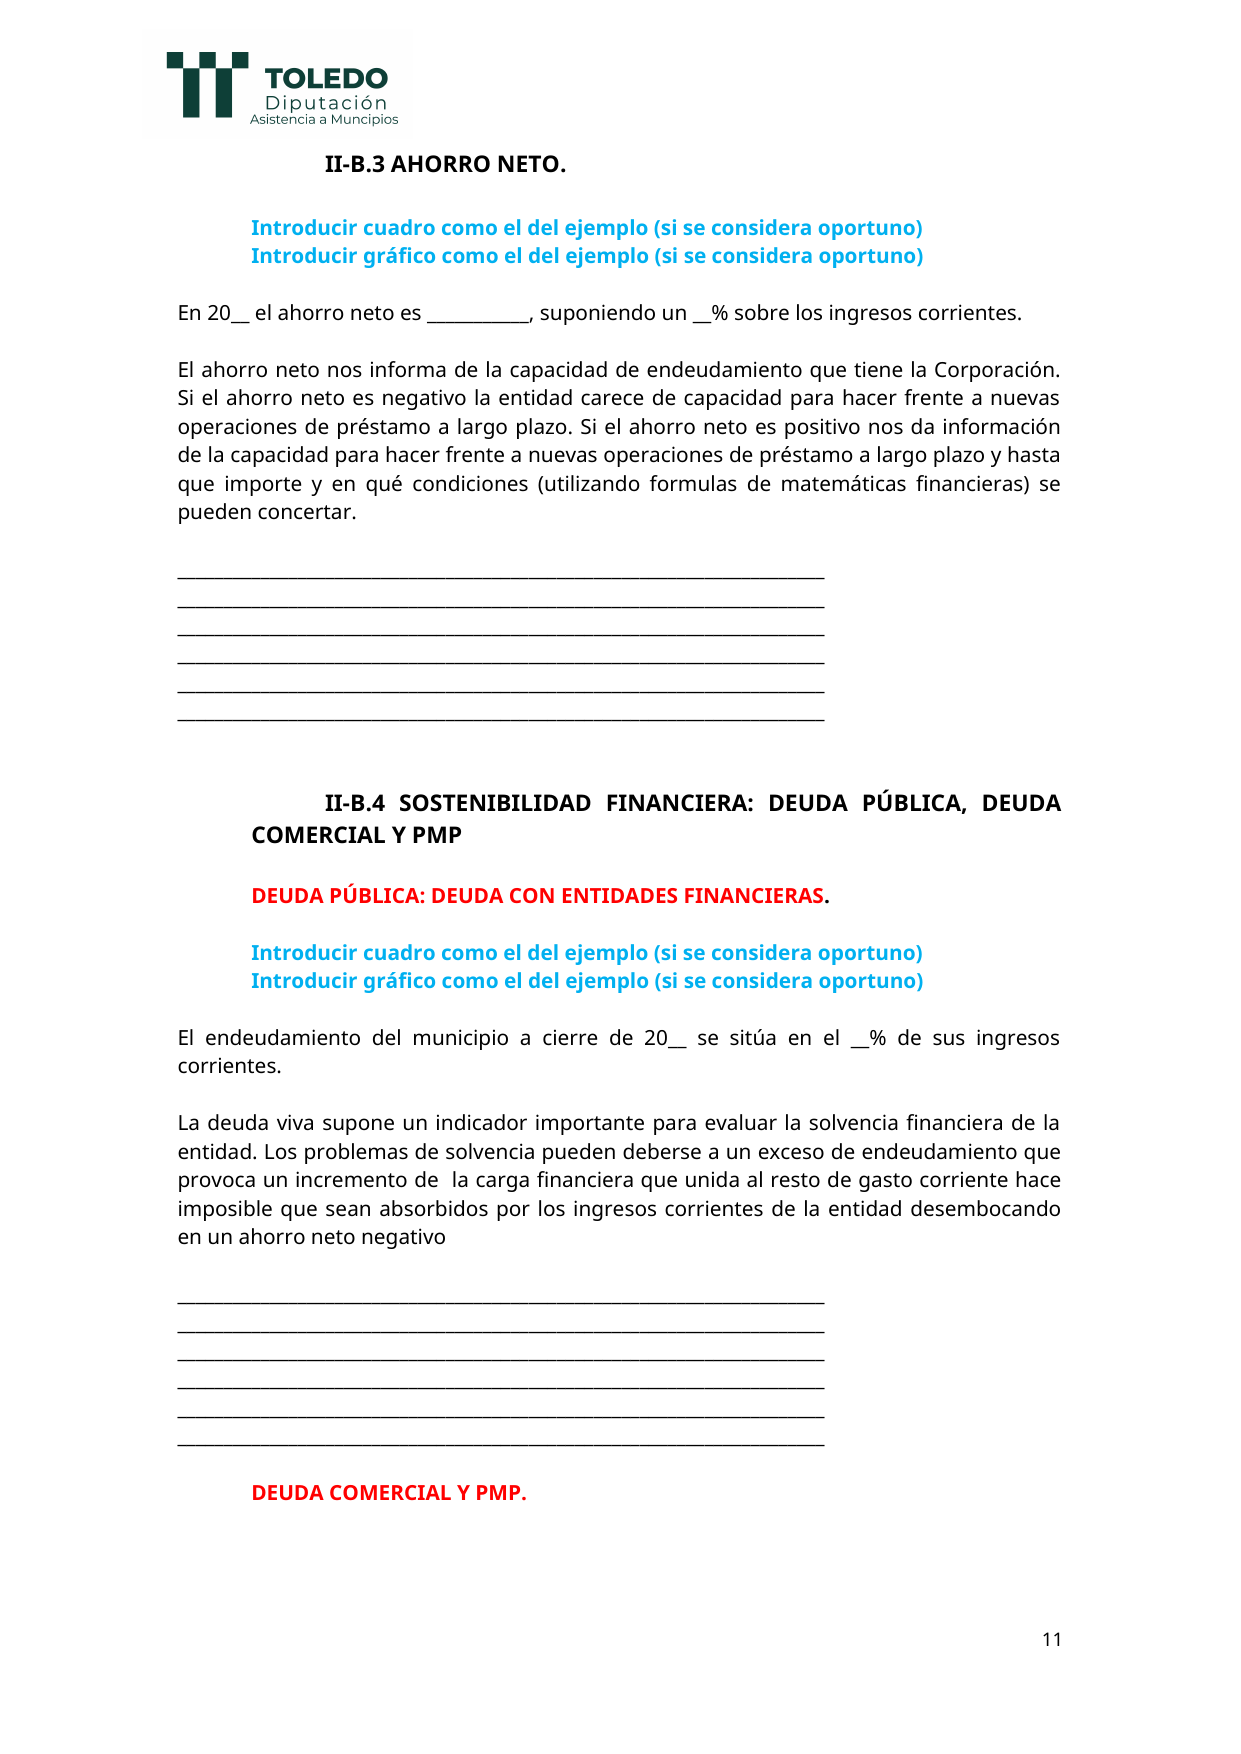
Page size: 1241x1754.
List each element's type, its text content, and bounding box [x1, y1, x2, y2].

text ______________________________________________________________________ [177, 1336, 1062, 1364]
text La deuda viva supone un indicador importante para evaluar la solvencia financiera de la entidad. Los problemas de solvencia pueden deberse a un exceso de endeudamiento que provoca un incremento de la carga financiera que unida al resto de gasto corriente hace imposible que sean absorbidos por los ingresos corrientes de la entidad desembocando en un ahorro neto negativo [177, 1108, 1062, 1251]
text Introducir cuadro como el del ejemplo (si se considera oportuno) [177, 213, 1062, 241]
text Introducir gráfico como el del ejemplo (si se considera oportuno) [177, 241, 1063, 270]
text ______________________________________________________________________ [177, 1393, 1062, 1421]
text DEUDA COMERCIAL Y PMP. [177, 1478, 1062, 1507]
text ______________________________________________________________________ [177, 1308, 1062, 1336]
text ______________________________________________________________________ [177, 1364, 1062, 1393]
text El ahorro neto nos informa de la capacidad de endeudamiento que tiene la Corporación. Si el ahorro neto es negativo la entidad carece de capacidad para hacer frente a nuevas operaciones de préstamo a largo plazo. Si el ahorro neto es positivo nos da información de la capacidad para hacer frente a nuevas operaciones de préstamo a largo plazo y hasta que importe y en qué condiciones (utilizando formulas de matemáticas financieras) se pueden concertar. [177, 355, 1062, 526]
text ______________________________________________________________________ [177, 611, 1062, 639]
text ______________________________________________________________________ [177, 1279, 1062, 1308]
text ______________________________________________________________________ [177, 554, 1062, 583]
text ______________________________________________________________________ [177, 639, 1062, 668]
text ______________________________________________________________________ [177, 1421, 1062, 1450]
text El endeudamiento del municipio a cierre de 20__ se sitúa en el __% de sus ingresos corrientes. [177, 1023, 1062, 1080]
text ______________________________________________________________________ [177, 696, 1062, 725]
text ______________________________________________________________________ [177, 583, 1062, 611]
text En 20__ el ahorro neto es ___________, suponiendo un __% sobre los ingresos corrientes. [177, 298, 1062, 327]
picture [141, 29, 413, 139]
text DEUDA PÚBLICA: DEUDA CON ENTIDADES FINANCIERAS. [177, 881, 1062, 909]
text ______________________________________________________________________ [177, 668, 1062, 696]
text II-B.4 SOSTENIBILIDAD FINANCIERA: DEUDA PÚBLICA, DEUDA COMERCIAL Y PMP [251, 787, 1062, 850]
text Introducir cuadro como el del ejemplo (si se considera oportuno) [177, 938, 1062, 966]
text Introducir gráfico como el del ejemplo (si se considera oportuno) [177, 966, 1063, 995]
text II-B.3 AHORRO NETO. [251, 148, 1062, 179]
